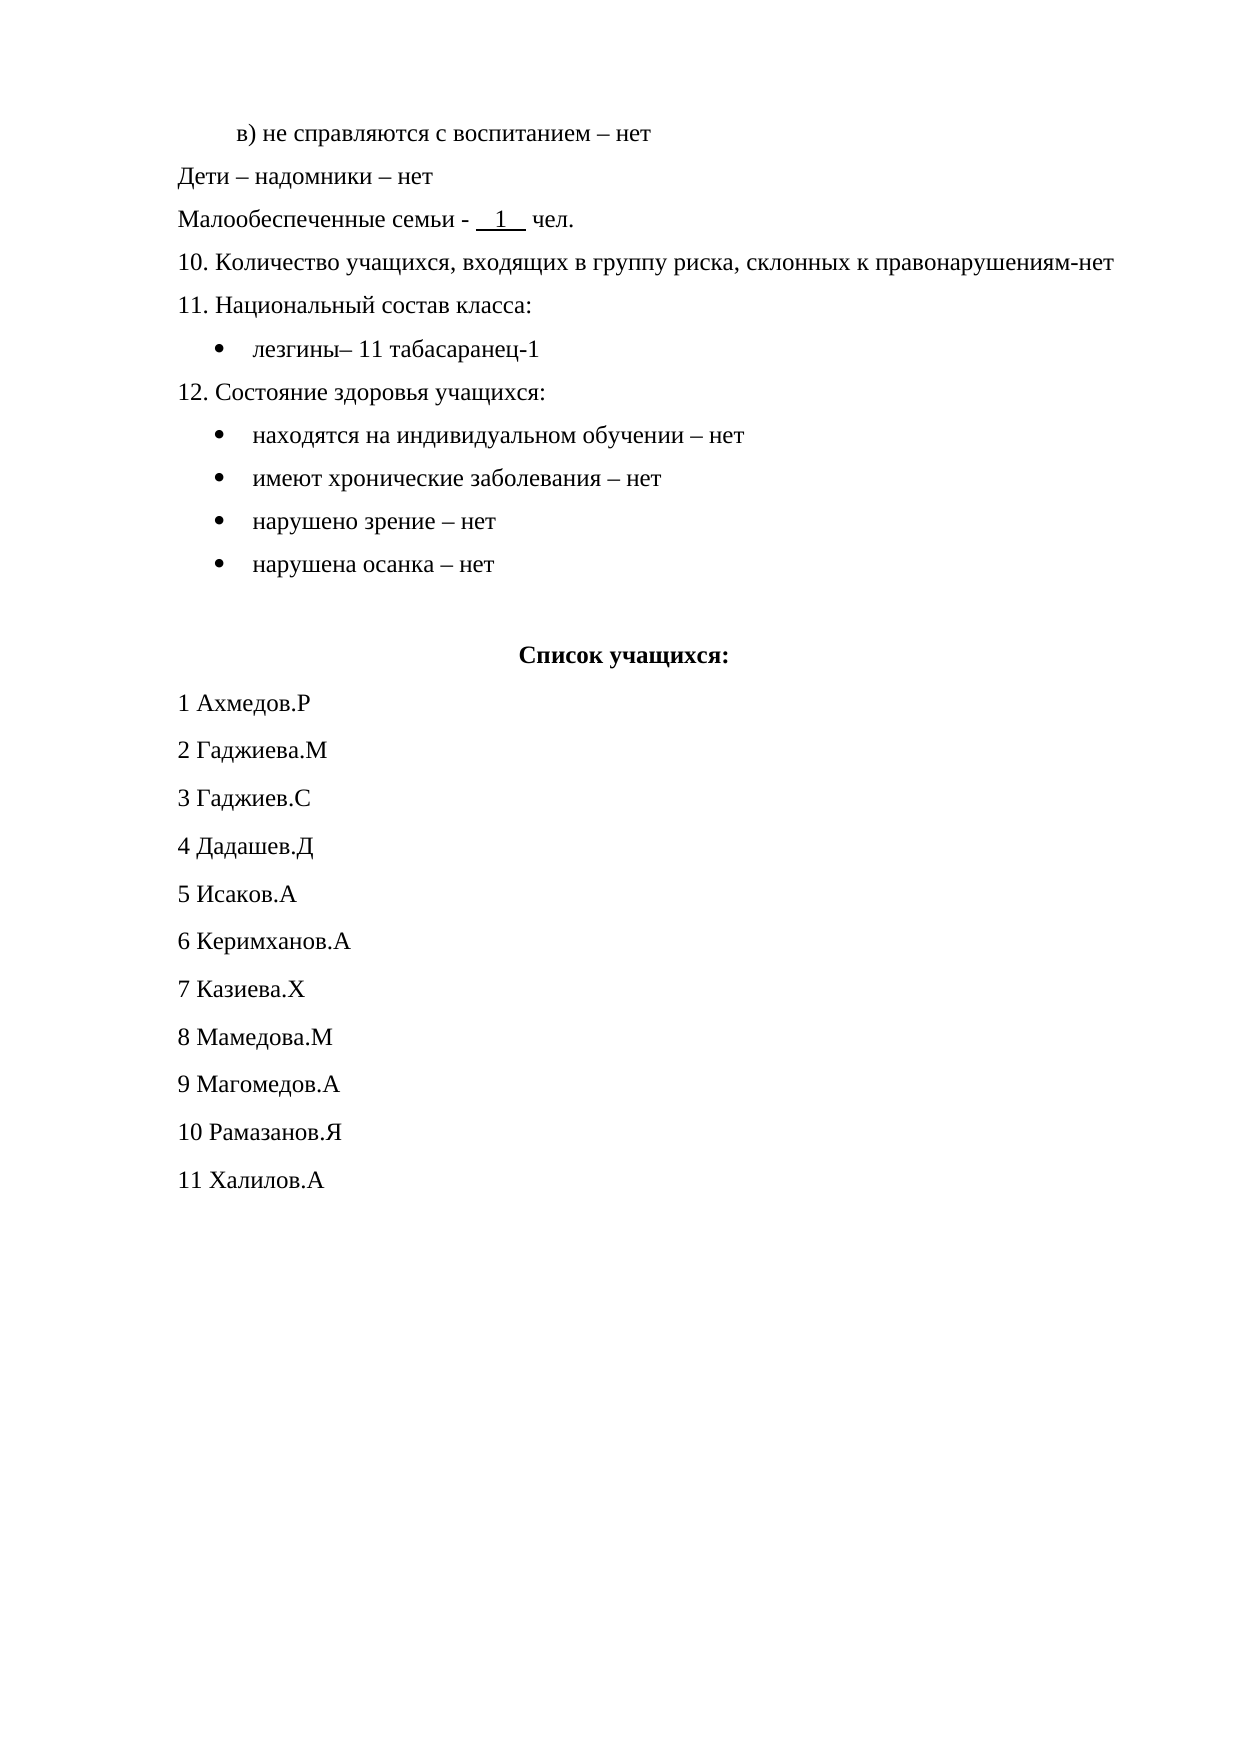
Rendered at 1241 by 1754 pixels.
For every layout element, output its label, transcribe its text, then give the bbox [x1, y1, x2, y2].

text 4 Дадашев.Д [177, 831, 1152, 860]
text 11 Халилов.А [177, 1165, 1152, 1194]
text 1 Ахмедов.Р [177, 688, 1152, 717]
title имеют хронические заболевания – нет [215, 463, 1152, 492]
text 6 Керимханов.А [177, 926, 1152, 955]
text 9 Магомедов.А [177, 1069, 1152, 1098]
text 5 Исаков.А [177, 879, 1152, 907]
title в) не справляются с воспитанием – нет [177, 118, 1152, 147]
title находятся на индивидуальном обучении – нет [215, 420, 1152, 449]
title Дети – надомники – нет [177, 161, 1152, 190]
text 2 Гаджиева.М [177, 736, 1152, 764]
title 11. Национальный состав класса: [177, 291, 1152, 319]
title 12. Состояние здоровья учащихся: [177, 377, 1152, 406]
text 3 Гаджиев.С [177, 783, 1152, 812]
text 8 Мамедова.М [177, 1022, 1152, 1051]
text 10 Рамазанов.Я [177, 1117, 1152, 1146]
title нарушено зрение – нет [215, 506, 1152, 535]
title Малообеспеченные семьи - 1 чел. [177, 204, 1152, 233]
title лезгины– 11 табасаранец-1 [215, 334, 1152, 362]
text 7 Казиева.Х [177, 974, 1152, 1003]
title нарушена осанка – нет [215, 549, 1152, 578]
text Список учащихся: [177, 640, 1152, 669]
title 10. Количество учащихся, входящих в группу риска, склонных к правонарушениям-нет [177, 247, 1152, 276]
